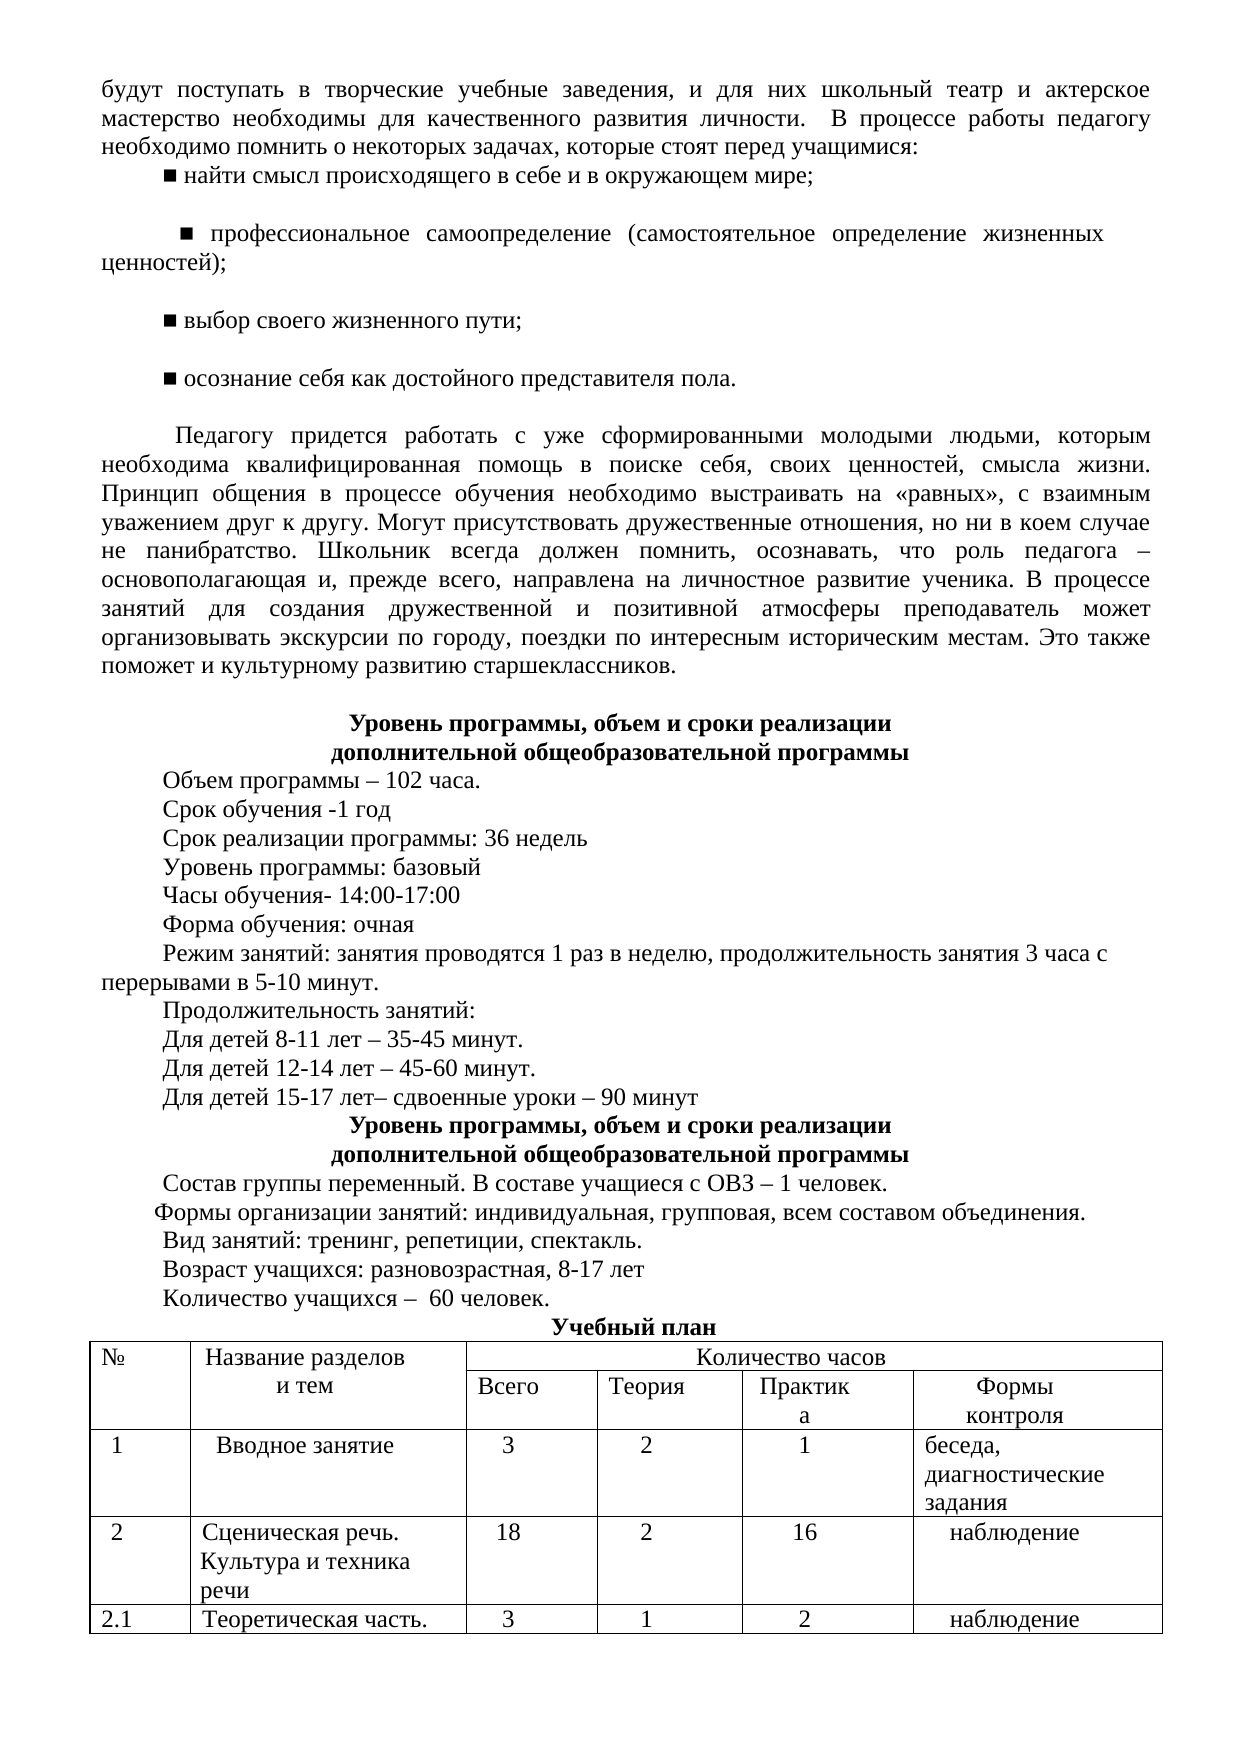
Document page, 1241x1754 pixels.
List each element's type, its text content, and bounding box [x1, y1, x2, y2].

table_cell 18 [467, 1517, 597, 1603]
text Педагогу придется работать с уже сформированными молодыми людьми, которым необходима квалифицированная помощь в поиске себя, своих ценностей, смысла жизни. Принцип общения в процессе обучения необходимо выстраивать на «равных», с взаимным уважением друг к другу. Могут присутствовать дружественные отношения, но ни в коем случае не панибратство. Школьник всегда должен помнить, осознавать, что роль педагога – основополагающая и, прежде всего, направлена на личностное развитие ученика. В процессе занятий для создания дружественной и позитивной атмосферы преподаватель может организовывать экскурсии по городу, поездки по интересным историческим местам. Это также поможет и культурному развитию старшеклассников. [101, 421, 1152, 679]
text Уровень программы, объем и сроки реализации [89, 708, 1152, 737]
text ■ выбор своего жизненного пути; [101, 305, 1105, 333]
text ■ профессиональное самоопределение (самостоятельное определение жизненных ценностей); [101, 218, 1105, 276]
text Уровень программы: базовый [101, 852, 1152, 881]
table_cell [191, 1605, 466, 1633]
text Учебный план [101, 1312, 1105, 1341]
text Режим занятий: занятия проводятся 1 раз в неделю, продолжительность занятия 3 часа с перерывами в 5-10 минут. [101, 938, 1152, 996]
text Для детей 12-14 лет – 45-60 минут. [101, 1053, 1152, 1082]
text Формы организации занятий: индивидуальная, групповая, всем составом объединения. [89, 1197, 1152, 1226]
table_header № [91, 1342, 190, 1429]
text Для детей 8-11 лет – 35-45 минут. [101, 1024, 1152, 1053]
table_cell Сценическая речь. Культура и техника речи [191, 1517, 466, 1603]
text Объем программы – 102 часа. [101, 766, 1152, 794]
table_cell Формы контроля [914, 1371, 1162, 1429]
table_cell 1 [743, 1430, 913, 1516]
text ■ найти смысл происходящего в себе и в окружающем мире; [101, 160, 1105, 189]
text Срок реализации программы: 36 недель [101, 823, 1152, 852]
table_cell Практика [743, 1371, 913, 1429]
table_header Название разделов и тем [191, 1342, 466, 1429]
text дополнительной общеобразовательной программы [89, 1139, 1152, 1168]
text Срок обучения -1 год [101, 794, 1152, 823]
table_header Количество часов [467, 1342, 1162, 1370]
text Возраст учащихся: разновозрастная, 8-17 лет [101, 1254, 1152, 1283]
table_cell 2 [598, 1430, 742, 1516]
text Форма обучения: очная [101, 909, 1152, 938]
text Количество учащихся – 60 человек. [101, 1283, 1152, 1312]
table_cell беседа, диагностические задания [914, 1430, 1162, 1516]
table_cell 2 [91, 1517, 190, 1603]
table_cell 3 [467, 1605, 597, 1633]
table_cell 2.1 [91, 1605, 190, 1633]
text ■ осознание себя как достойного представителя пола. [101, 363, 1105, 391]
table_cell 3 [467, 1430, 597, 1516]
table_cell 2 [743, 1605, 913, 1633]
text Для детей 15-17 лет– сдвоенные уроки – 90 минут [101, 1082, 1152, 1111]
text Вид занятий: тренинг, репетиции, спектакль. [101, 1226, 1152, 1254]
table_cell 1 [598, 1605, 742, 1633]
text Продолжительность занятий: [101, 996, 1152, 1024]
text Уровень программы, объем и сроки реализации [89, 1111, 1152, 1139]
text Часы обучения- 14:00-17:00 [101, 881, 1152, 909]
text Состав группы переменный. В составе учащиеся с ОВЗ – 1 человек. [101, 1168, 1152, 1197]
text дополнительной общеобразовательной программы [89, 737, 1152, 766]
table_cell Теория [598, 1371, 742, 1429]
table_cell 2 [598, 1517, 742, 1603]
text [101, 74, 1152, 160]
table_cell 16 [743, 1517, 913, 1603]
table_cell 1 [91, 1430, 190, 1516]
table_cell Всего [467, 1371, 597, 1429]
table_cell наблюдение [914, 1605, 1162, 1633]
table_cell Вводное занятие [191, 1430, 466, 1516]
table_cell наблюдение [914, 1517, 1162, 1603]
